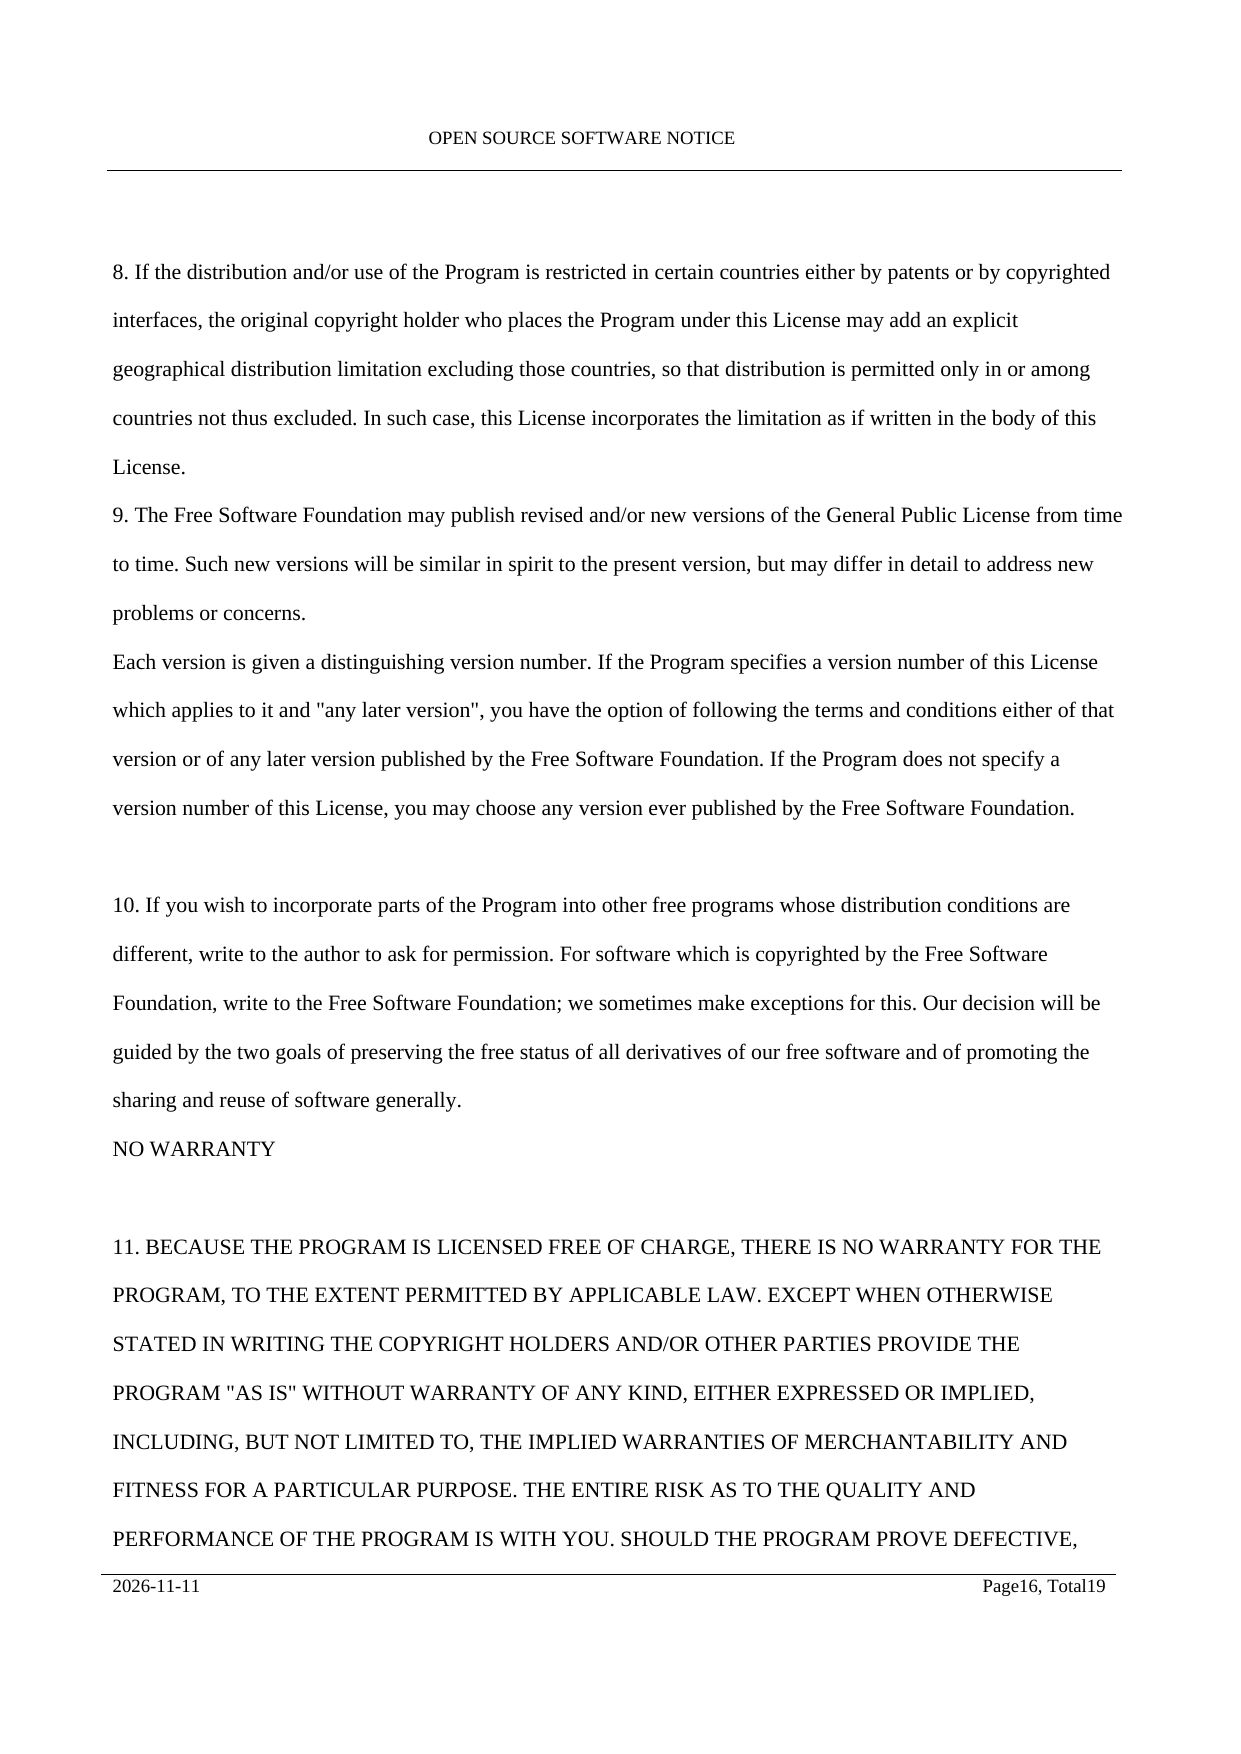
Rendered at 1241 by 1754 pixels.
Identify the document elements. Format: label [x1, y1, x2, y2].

text [112, 206, 1128, 1555]
